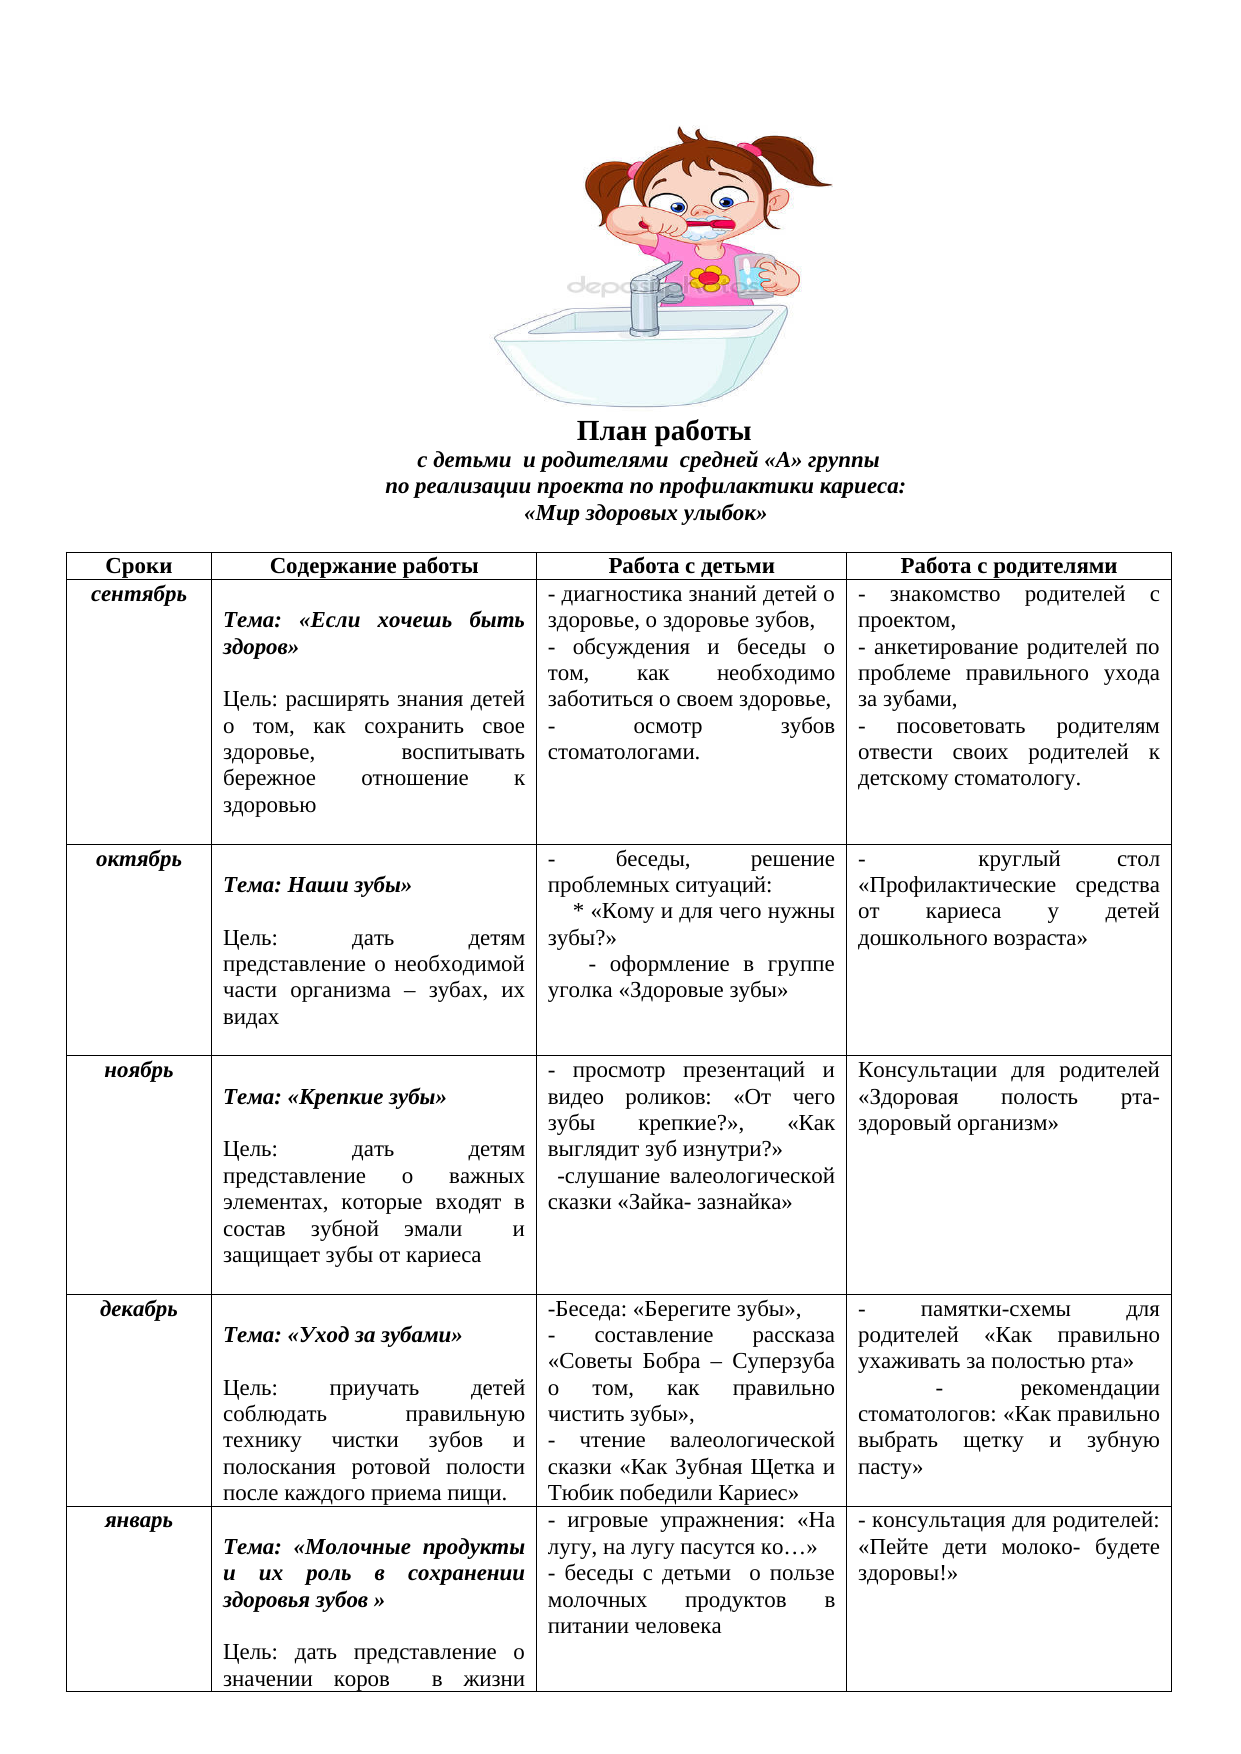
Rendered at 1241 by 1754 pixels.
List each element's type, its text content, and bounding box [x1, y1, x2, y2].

table_cell - круглый стол «Профилактические средства от кариеса у детей дошкольного возраста» [847, 845, 1171, 1055]
table_header Сроки [67, 553, 211, 579]
table_cell Тема: «Крепкие зубы» Цель: дать детям представление о важных элементах, которые входят в состав зубной эмали и защищает зубы от кариеса [212, 1056, 536, 1294]
table_cell - знакомство родителей с проектом, - анкетирование родителей по проблеме правильного ухода за зубами, - посоветовать родителям отвести своих родителей к детскому стоматологу. [847, 580, 1171, 843]
table_cell январь [67, 1507, 211, 1691]
table_cell сентябрь [67, 580, 211, 843]
table_cell - диагностика знаний детей о здоровье, о здоровье зубов, - обсуждения и беседы о том, как необходимо заботиться о своем здоровье, - осмотр зубов стоматологами. [537, 580, 846, 843]
picture [481, 120, 844, 413]
text с детьми и родителями средней «А» группы [140, 446, 1152, 472]
table_header Работа с детьми [537, 553, 846, 579]
table_cell - просмотр презентаций и видео роликов: «От чего зубы крепкие?», «Как выглядит зуб изнутри?» -слушание валеологической сказки «Зайка- зазнайка» [537, 1056, 846, 1294]
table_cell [212, 1507, 536, 1691]
table_cell - беседы, решение проблемных ситуаций: * «Кому и для чего нужны зубы?» - оформление в группе уголка «Здоровые зубы» [537, 845, 846, 1055]
text по реализации проекта по профилактики кариеса: [140, 472, 1152, 499]
table_cell Тема: Наши зубы» Цель: дать детям представление о необходимой части организма – зубах, их видах [212, 845, 536, 1055]
text План работы [140, 413, 1152, 446]
table_cell Тема: «Уход за зубами» Цель: приучать детей соблюдать правильную технику чистки зубов и полоскания ротовой полости после каждого приема пищи. [212, 1295, 536, 1506]
text «Мир здоровых улыбок» [140, 499, 1152, 525]
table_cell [537, 1507, 846, 1691]
table_cell октябрь [67, 845, 211, 1055]
table_cell Консультации для родителей «Здоровая полость рта- здоровый организм» [847, 1056, 1171, 1294]
table_header Работа с родителями [847, 553, 1171, 579]
table_cell ноябрь [67, 1056, 211, 1294]
table_cell декабрь [67, 1295, 211, 1506]
table_cell - памятки-схемы для родителей «Как правильно ухаживать за полостью рта» - рекомендации стоматологов: «Как правильно выбрать щетку и зубную пасту» [847, 1295, 1171, 1506]
table_header Содержание работы [212, 553, 536, 579]
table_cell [847, 1507, 1171, 1691]
table_cell -Беседа: «Берегите зубы», - составление рассказа «Советы Бобра – Суперзуба о том, как правильно чистить зубы», - чтение валеологической сказки «Как Зубная Щетка и Тюбик победили Кариес» [537, 1295, 846, 1506]
table_cell Тема: «Если хочешь быть здоров» Цель: расширять знания детей о том, как сохранить свое здоровье, воспитывать бережное отношение к здоровью [212, 580, 536, 843]
